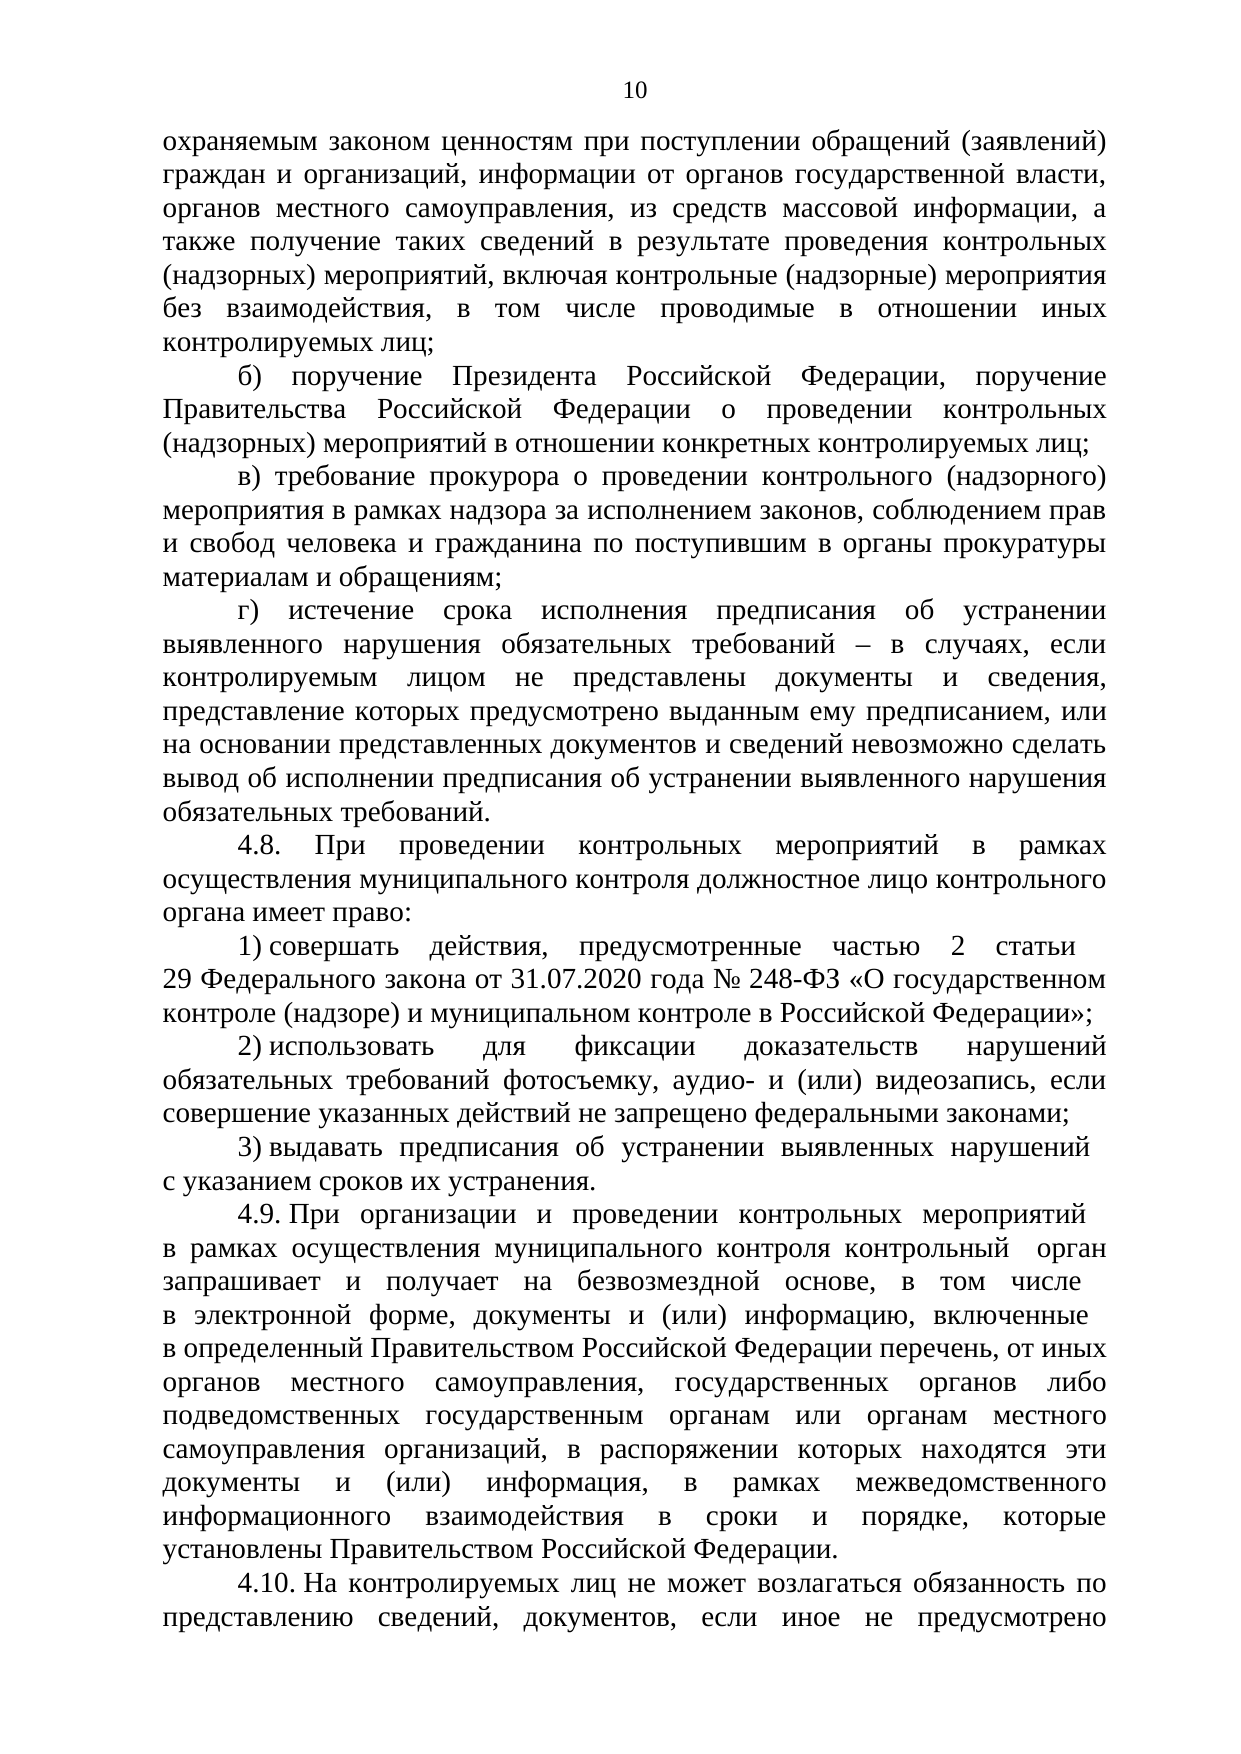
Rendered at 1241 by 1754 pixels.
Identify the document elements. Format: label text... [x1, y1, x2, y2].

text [162, 123, 1107, 358]
text 4.9. При организации и проведении контрольных мероприятий в рамках осуществления муниципального контроля контрольный орган запрашивает и получает на безвозмездной основе, в том числе в электронной форме, документы и (или) информацию, включенные в определенный Правительством Российской Федерации перечень, от иных органов местного самоуправления, государственных органов либо подведомственных государственным органам или органам местного самоуправления организаций, в распоряжении которых находятся эти документы и (или) информация, в рамках межведомственного информационного взаимодействия в сроки и порядке, которые установлены Правительством Российской Федерации. [162, 1196, 1107, 1565]
text 1) совершать действия, предусмотренные частью 2 статьи 29 Федерального закона от 31.07.2020 года № 248-ФЗ «О государственном контроле (надзоре) и муниципальном контроле в Российской Федерации»; [162, 928, 1107, 1028]
text 2) использовать для фиксации доказательств нарушений обязательных требований фотосъемку, аудио- и (или) видеозапись, если совершение указанных действий не запрещено федеральными законами; [162, 1028, 1107, 1129]
text б) поручение Президента Российской Федерации, поручение Правительства Российской Федерации о проведении контрольных (надзорных) мероприятий в отношении конкретных контролируемых лиц; [162, 358, 1107, 458]
text 3) выдавать предписания об устранении выявленных нарушений с указанием сроков их устранения. [162, 1129, 1107, 1196]
text г) истечение срока исполнения предписания об устранении выявленного нарушения обязательных требований – в случаях, если контролируемым лицом не представлены документы и сведения, представление которых предусмотрено выданным ему предписанием, или на основании представленных документов и сведений невозможно сделать вывод об исполнении предписания об устранении выявленного нарушения обязательных требований. [162, 592, 1107, 827]
text в) требование прокурора о проведении контрольного (надзорного) мероприятия в рамках надзора за исполнением законов, соблюдением прав и свобод человека и гражданина по поступившим в органы прокуратуры материалам и обращениям; [162, 458, 1107, 592]
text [162, 1565, 1107, 1632]
text 4.8. При проведении контрольных мероприятий в рамках осуществления муниципального контроля должностное лицо контрольного органа имеет право: [162, 827, 1107, 928]
